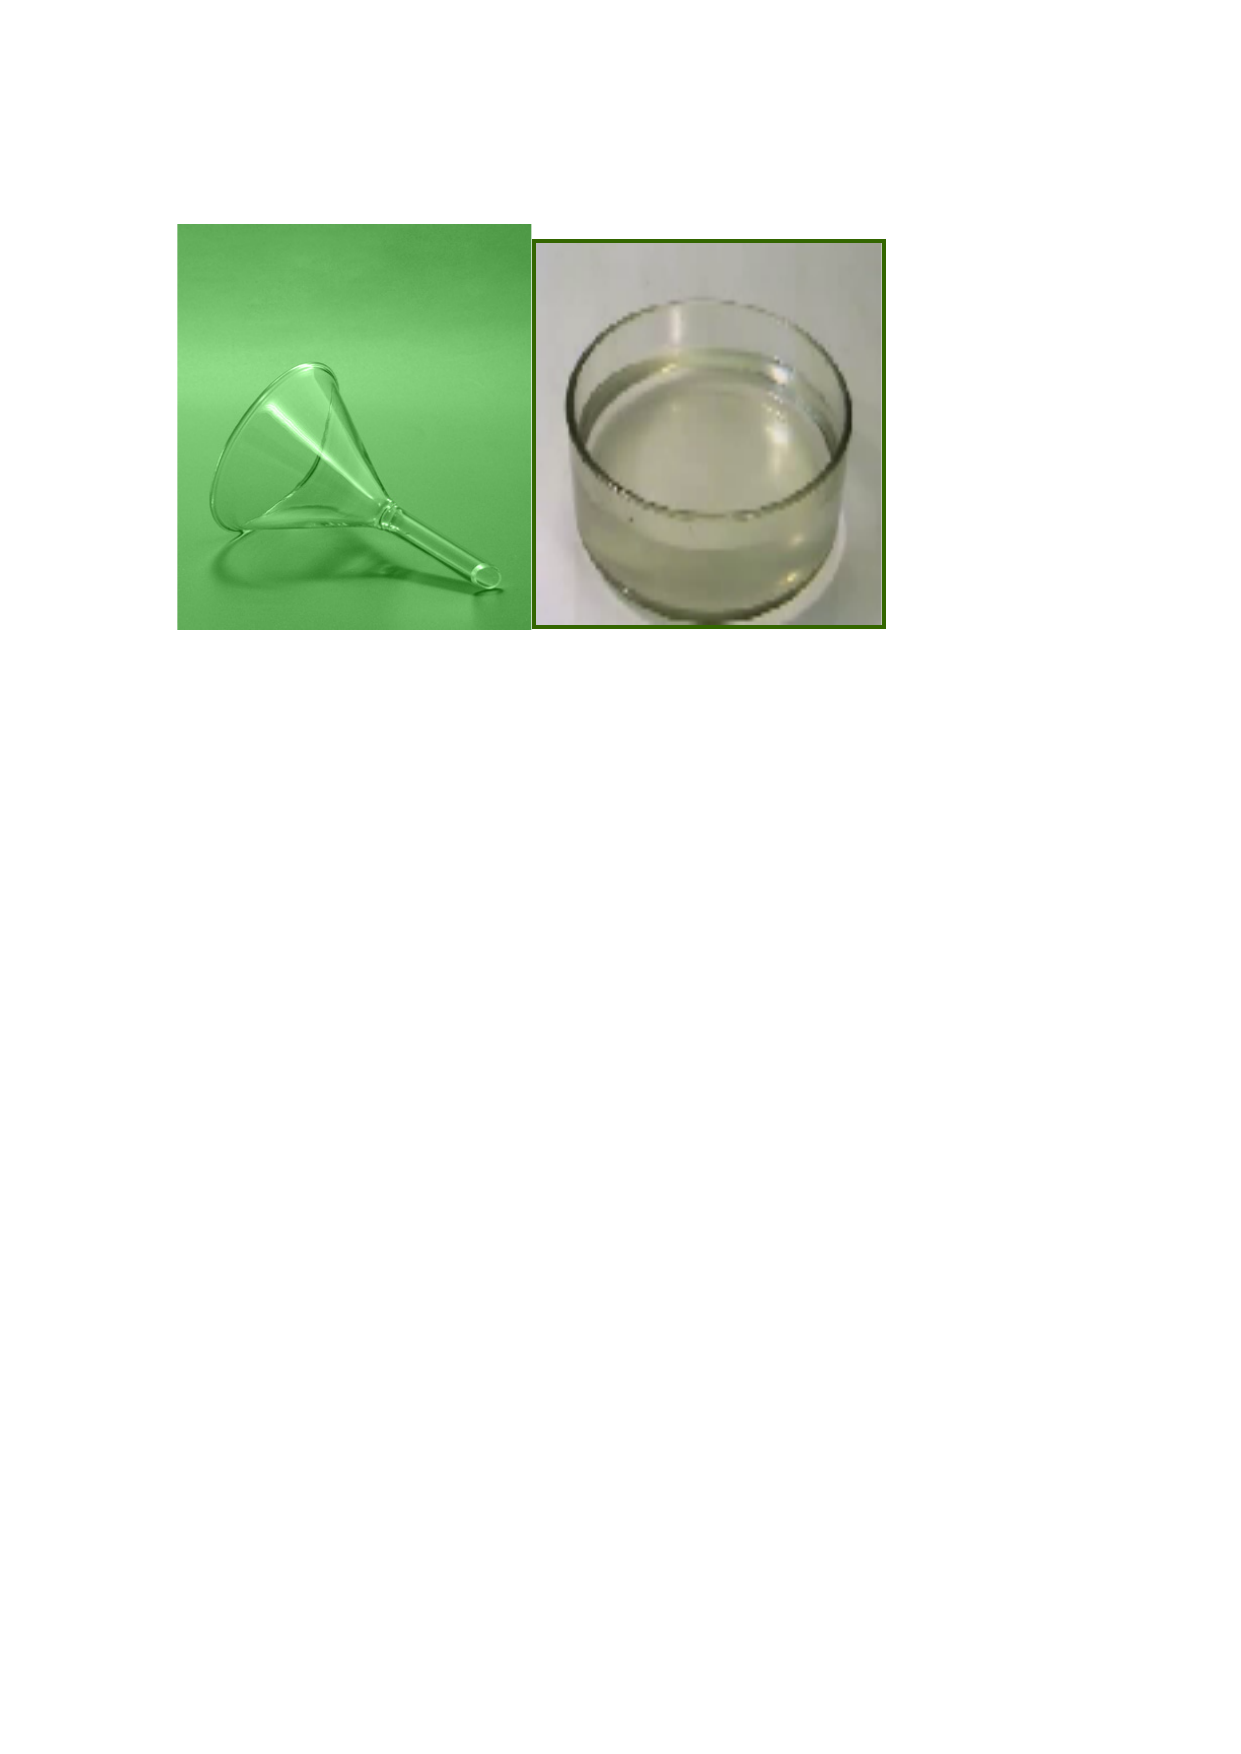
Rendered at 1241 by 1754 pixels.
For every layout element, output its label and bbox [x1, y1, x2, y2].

picture [536, 243, 882, 625]
picture [177, 224, 532, 630]
